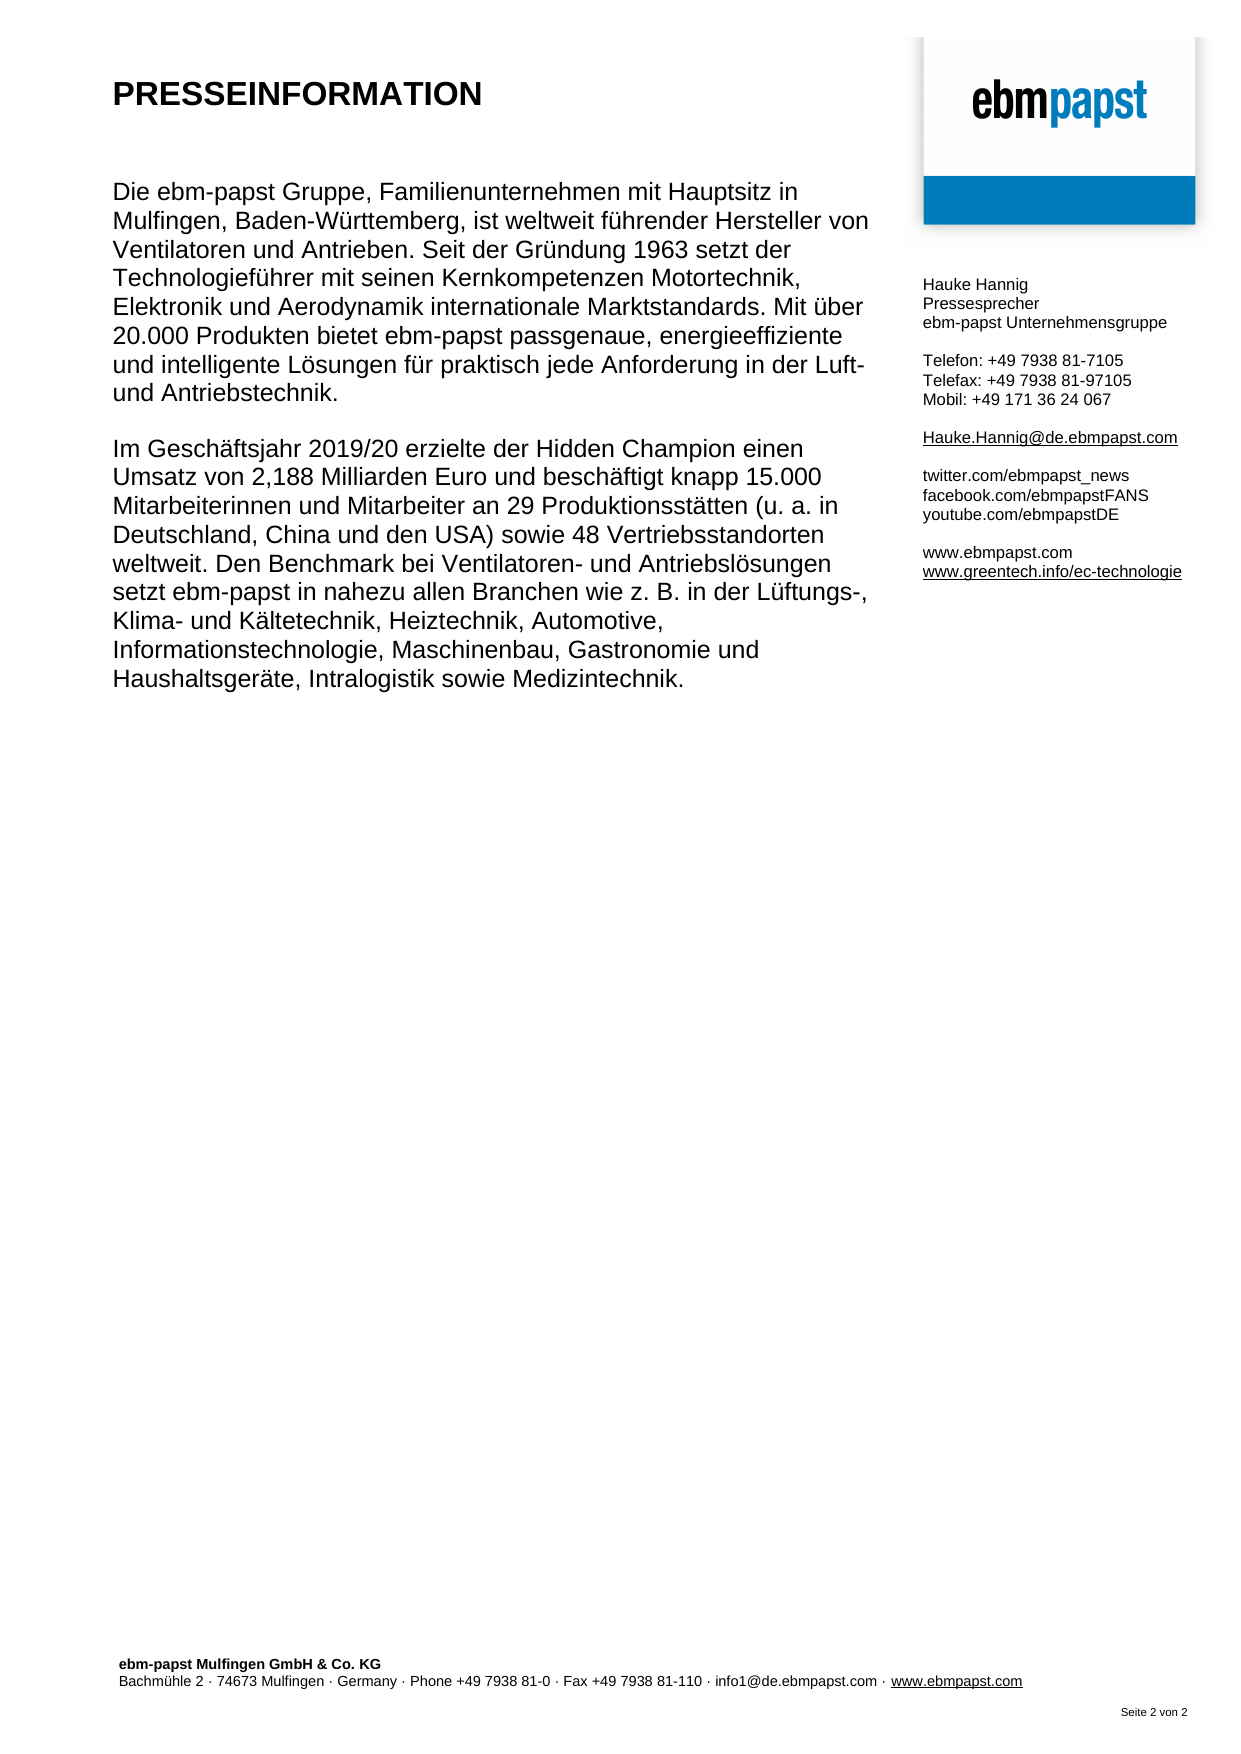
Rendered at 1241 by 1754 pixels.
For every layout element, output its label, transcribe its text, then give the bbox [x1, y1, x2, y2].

subtitle Die ebm-papst Gruppe, Familienunternehmen mit Hauptsitz in Mulfingen, Baden-Württemberg, ist weltweit führender Hersteller von Ventilatoren und Antrieben. Seit der Gründung 1963 setzt der Technologieführer mit seinen Kernkompetenzen Motortechnik, Elektronik und Aerodynamik internationale Marktstandards. Mit über 20.000 Produkten bietet ebm-papst passgenaue, energieeffiziente und intelligente Lösungen für praktisch jede Anforderung in der Luft- und Antriebstechnik. [112, 177, 886, 407]
subtitle Im Geschäftsjahr 2019/20 erzielte der Hidden Champion einen Umsatz von 2,188 Milliarden Euro und beschäftigt knapp 15.000 Mitarbeiterinnen und Mitarbeiter an 29 Produktionsstätten (u. a. in Deutschland, China und den USA) sowie 48 Vertriebsstandorten weltweit. Den Benchmark bei Ventilatoren- und Antriebslösungen setzt ebm-papst in nahezu allen Branchen wie z. B. in der Lüftungs-, Klima- und Kältetechnik, Heiztechnik, Automotive, Informationstechnologie, Maschinenbau, Gastronomie und Haushaltsgeräte, Intralogistik sowie Medizintechnik. [112, 433, 886, 692]
